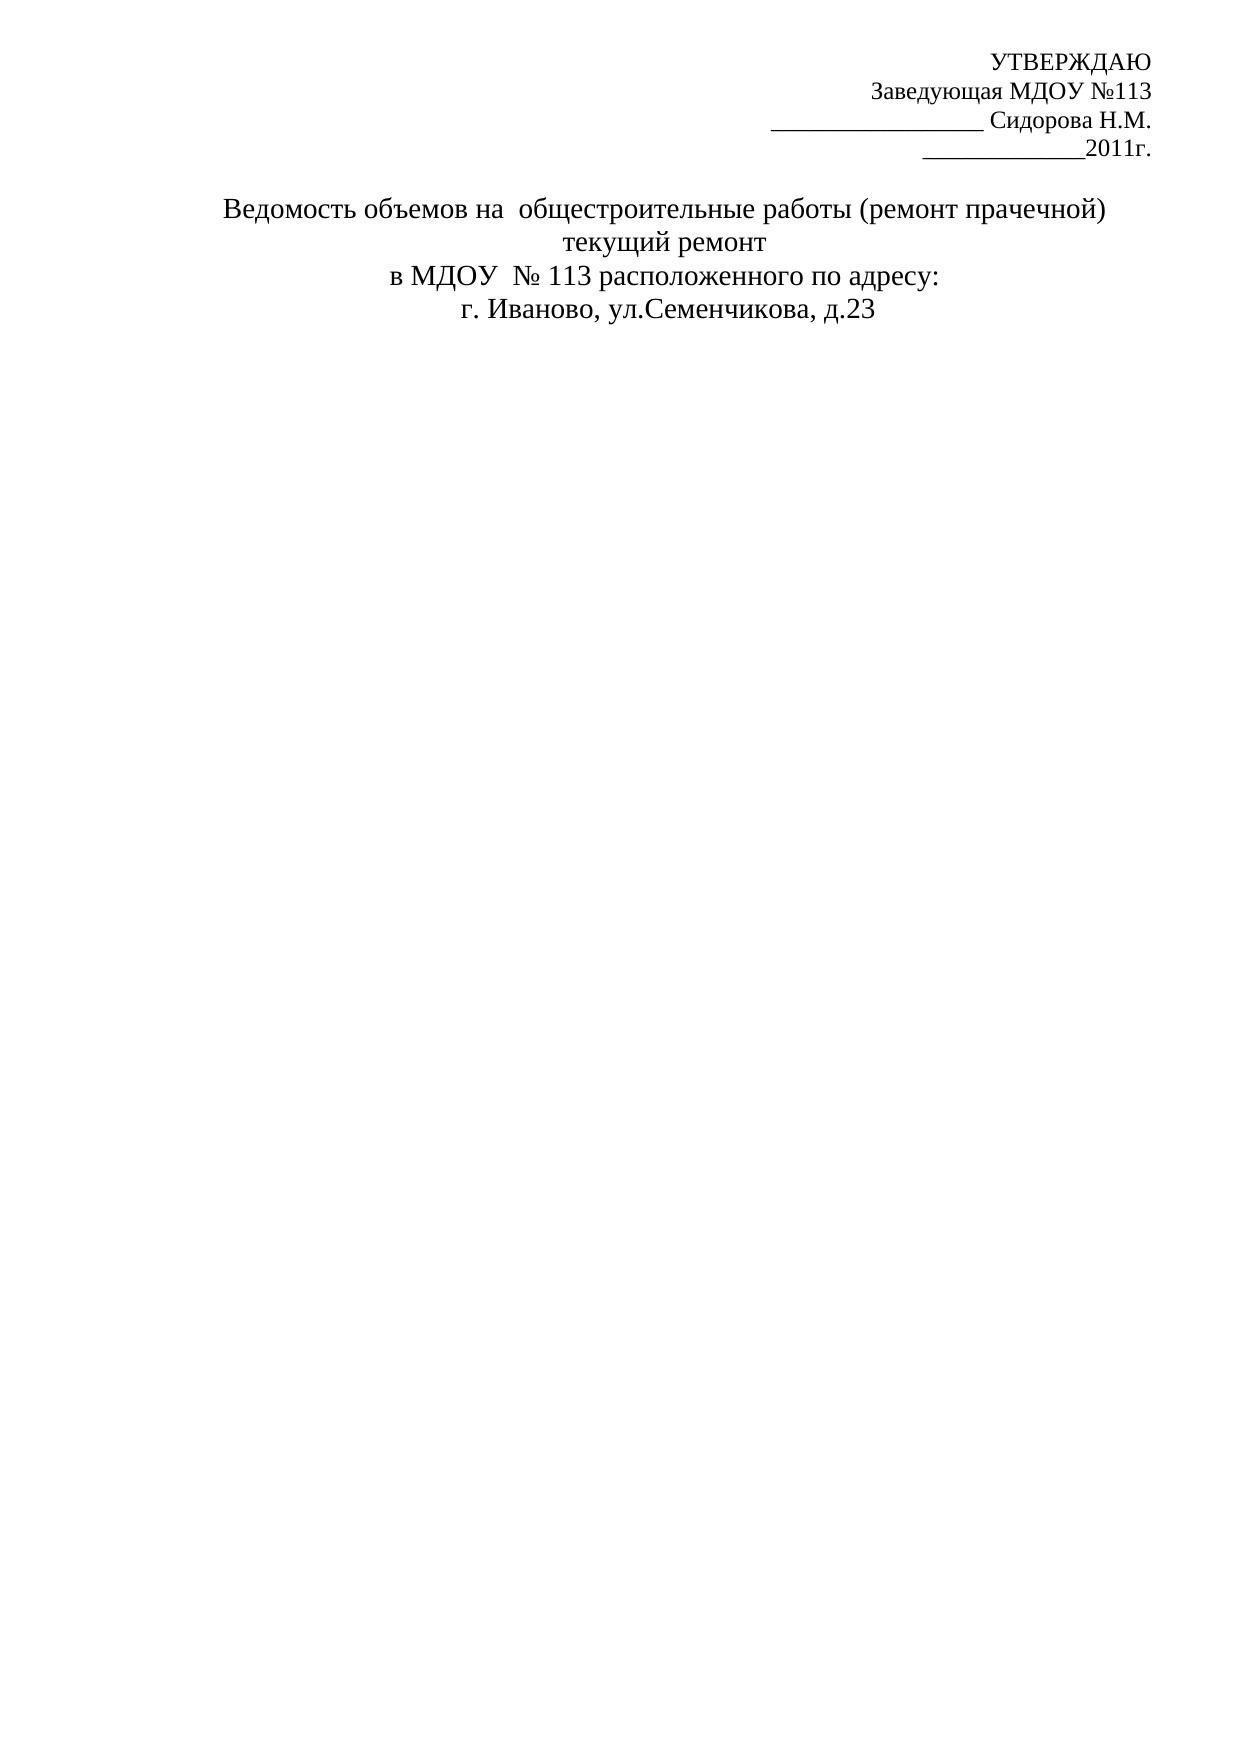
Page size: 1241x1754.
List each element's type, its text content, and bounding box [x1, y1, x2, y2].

text _________________ Сидорова Н.М. [177, 105, 1152, 133]
text в МДОУ № 113 расположенного по адресу: [177, 258, 1152, 292]
text Ведомость объемов на общестроительные работы (ремонт прачечной) текущий ремонт [177, 191, 1152, 258]
text УТВЕРЖДАЮ [177, 47, 1152, 76]
text _____________2011г. [177, 133, 1152, 162]
text Заведующая МДОУ №113 [177, 76, 1152, 105]
text г. Иваново, ул.Семенчикова, д.23 [177, 292, 1152, 325]
